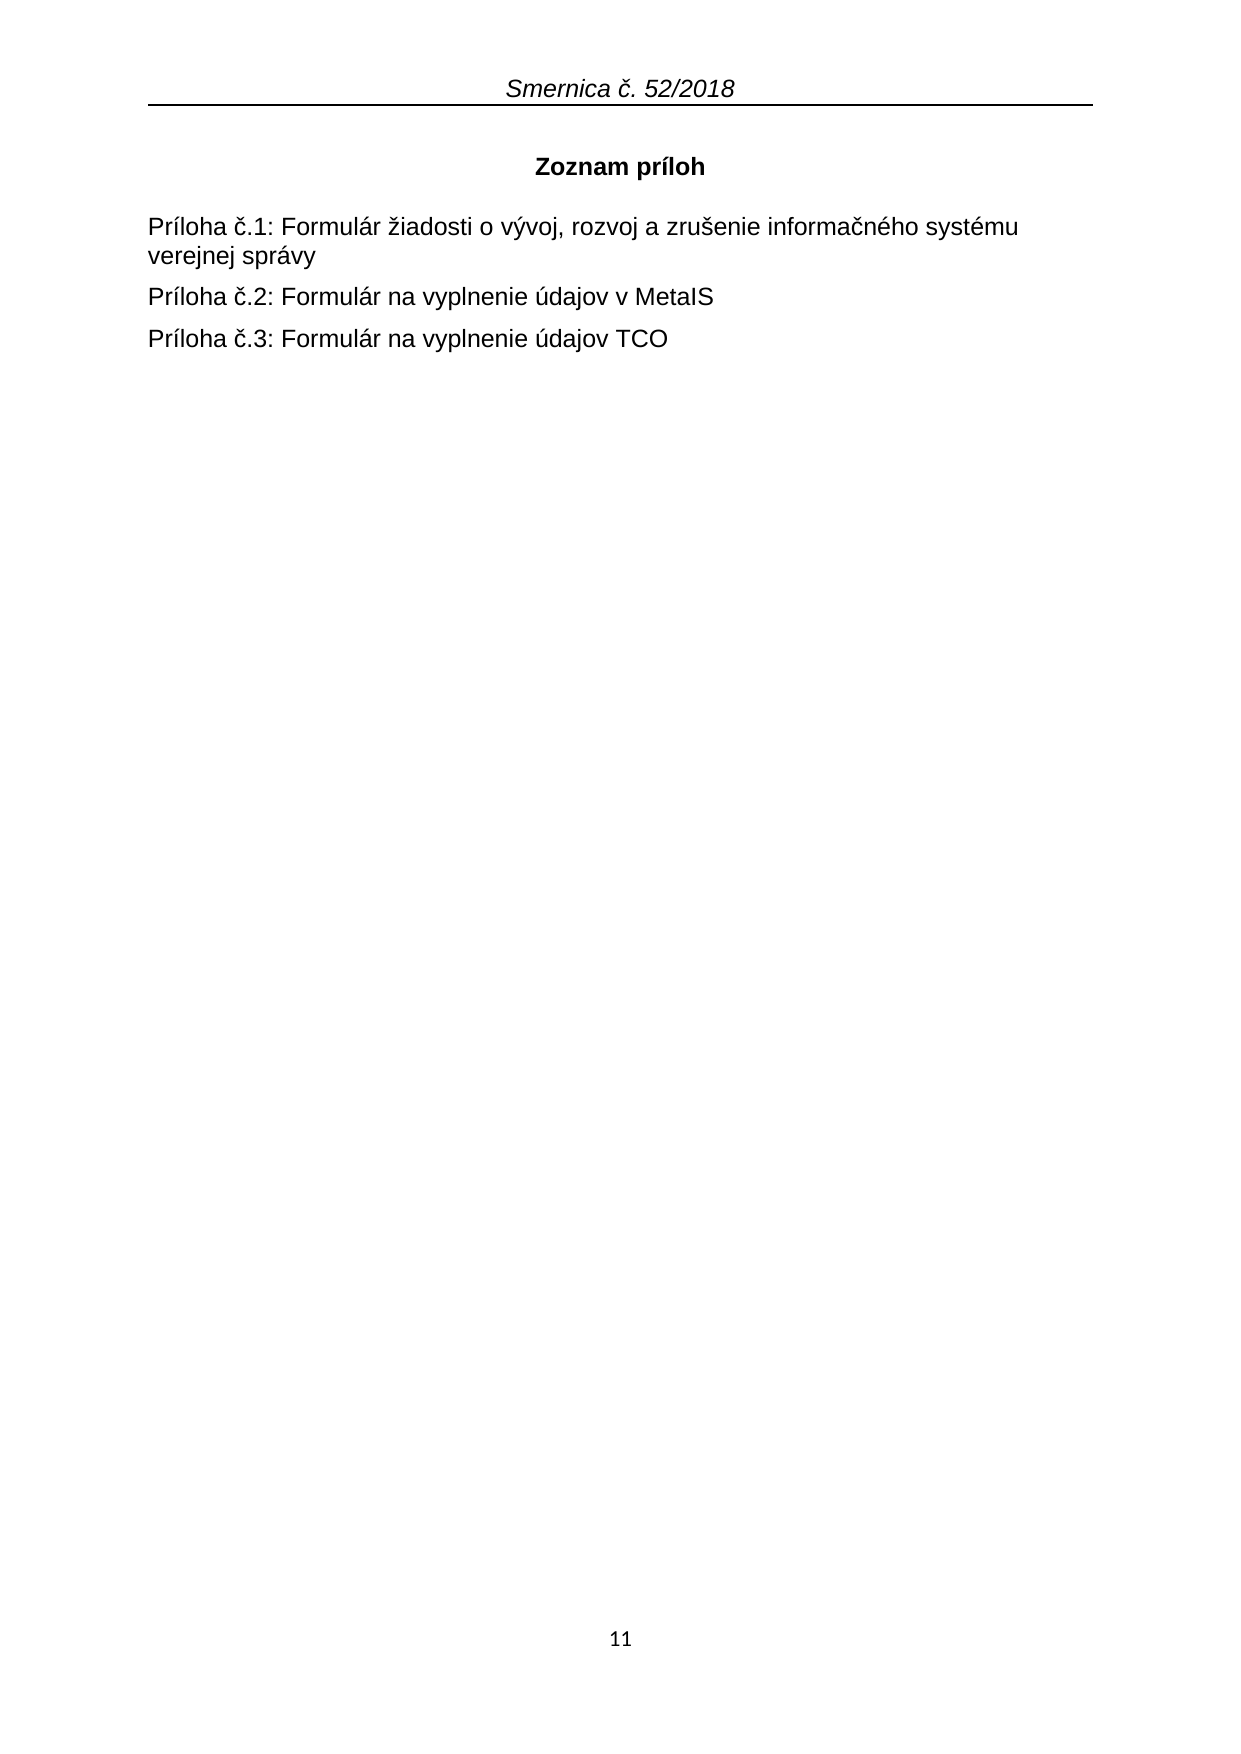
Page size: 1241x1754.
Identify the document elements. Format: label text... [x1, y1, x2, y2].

list Príloha č.1: Formulár žiadosti o vývoj, rozvoj a zrušenie informačného systému verejnej správy [148, 212, 1093, 270]
list Príloha č.3: Formulár na vyplnenie údajov TCO [148, 323, 1093, 352]
list Príloha č.2: Formulár na vyplnenie údajov v MetaIS [148, 282, 1093, 311]
subtitle Zoznam príloh [148, 152, 1093, 181]
